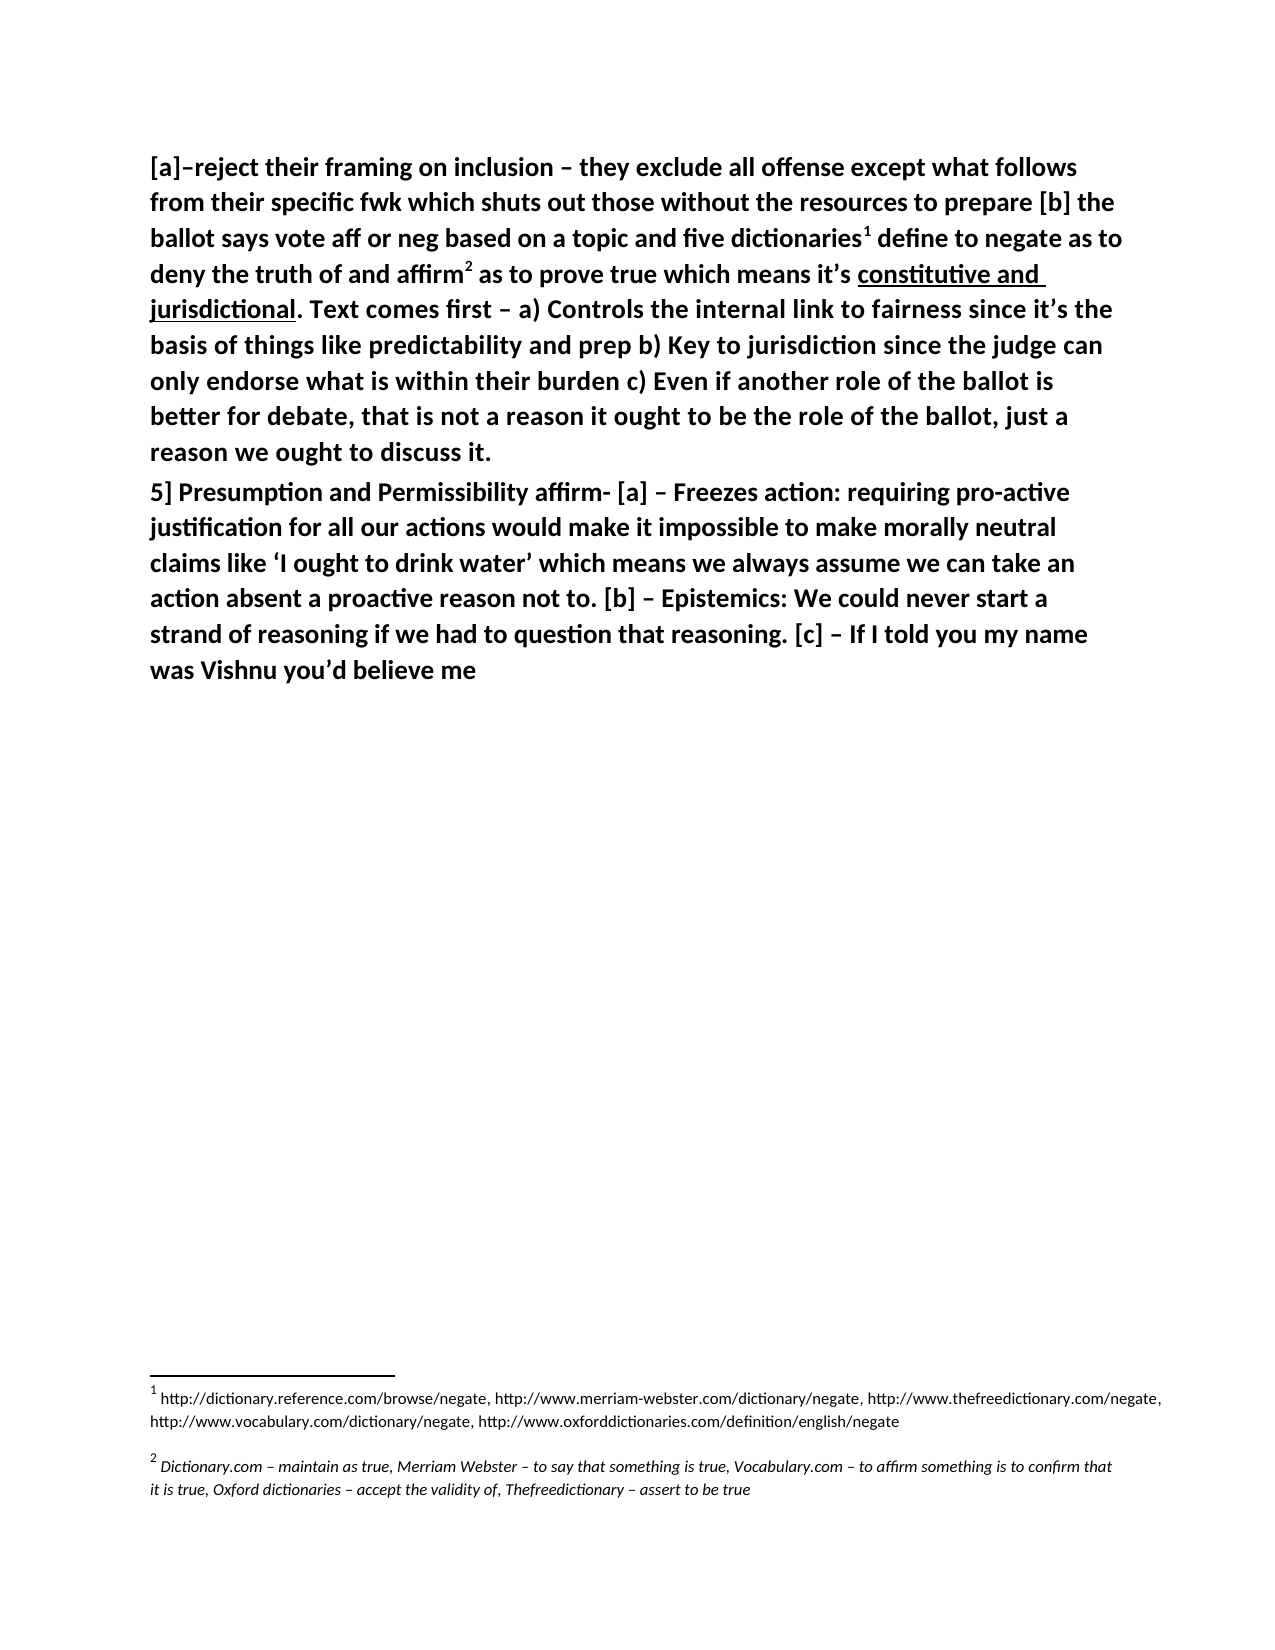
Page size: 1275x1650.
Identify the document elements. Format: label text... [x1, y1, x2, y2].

subtitle [a]–reject their framing on inclusion – they exclude all offense except what follows from their specific fwk which shuts out those without the resources to prepare [b] the ballot says vote aff or neg based on a topic and five dictionaries define to negate as to deny the truth of and affirm as to prove true which means it’s constitutive and jurisdictional. Text comes first – a) Controls the internal link to fairness since it’s the basis of things like predictability and prep b) Key to jurisdiction since the judge can only endorse what is within their burden c) Even if another role of the ballot is better for debate, that is not a reason it ought to be the role of the ballot, just a reason we ought to discuss it. [150, 150, 1125, 468]
subtitle 5] Presumption and Permissibility affirm- [a] – Freezes action: requiring pro-active justification for all our actions would make it impossible to make morally neutral claims like ‘I ought to drink water’ which means we always assume we can take an action absent a proactive reason not to. [b] – Epistemics: We could never start a strand of reasoning if we had to question that reasoning. [c] – If I told you my name was Vishnu you’d believe me [150, 475, 1125, 686]
